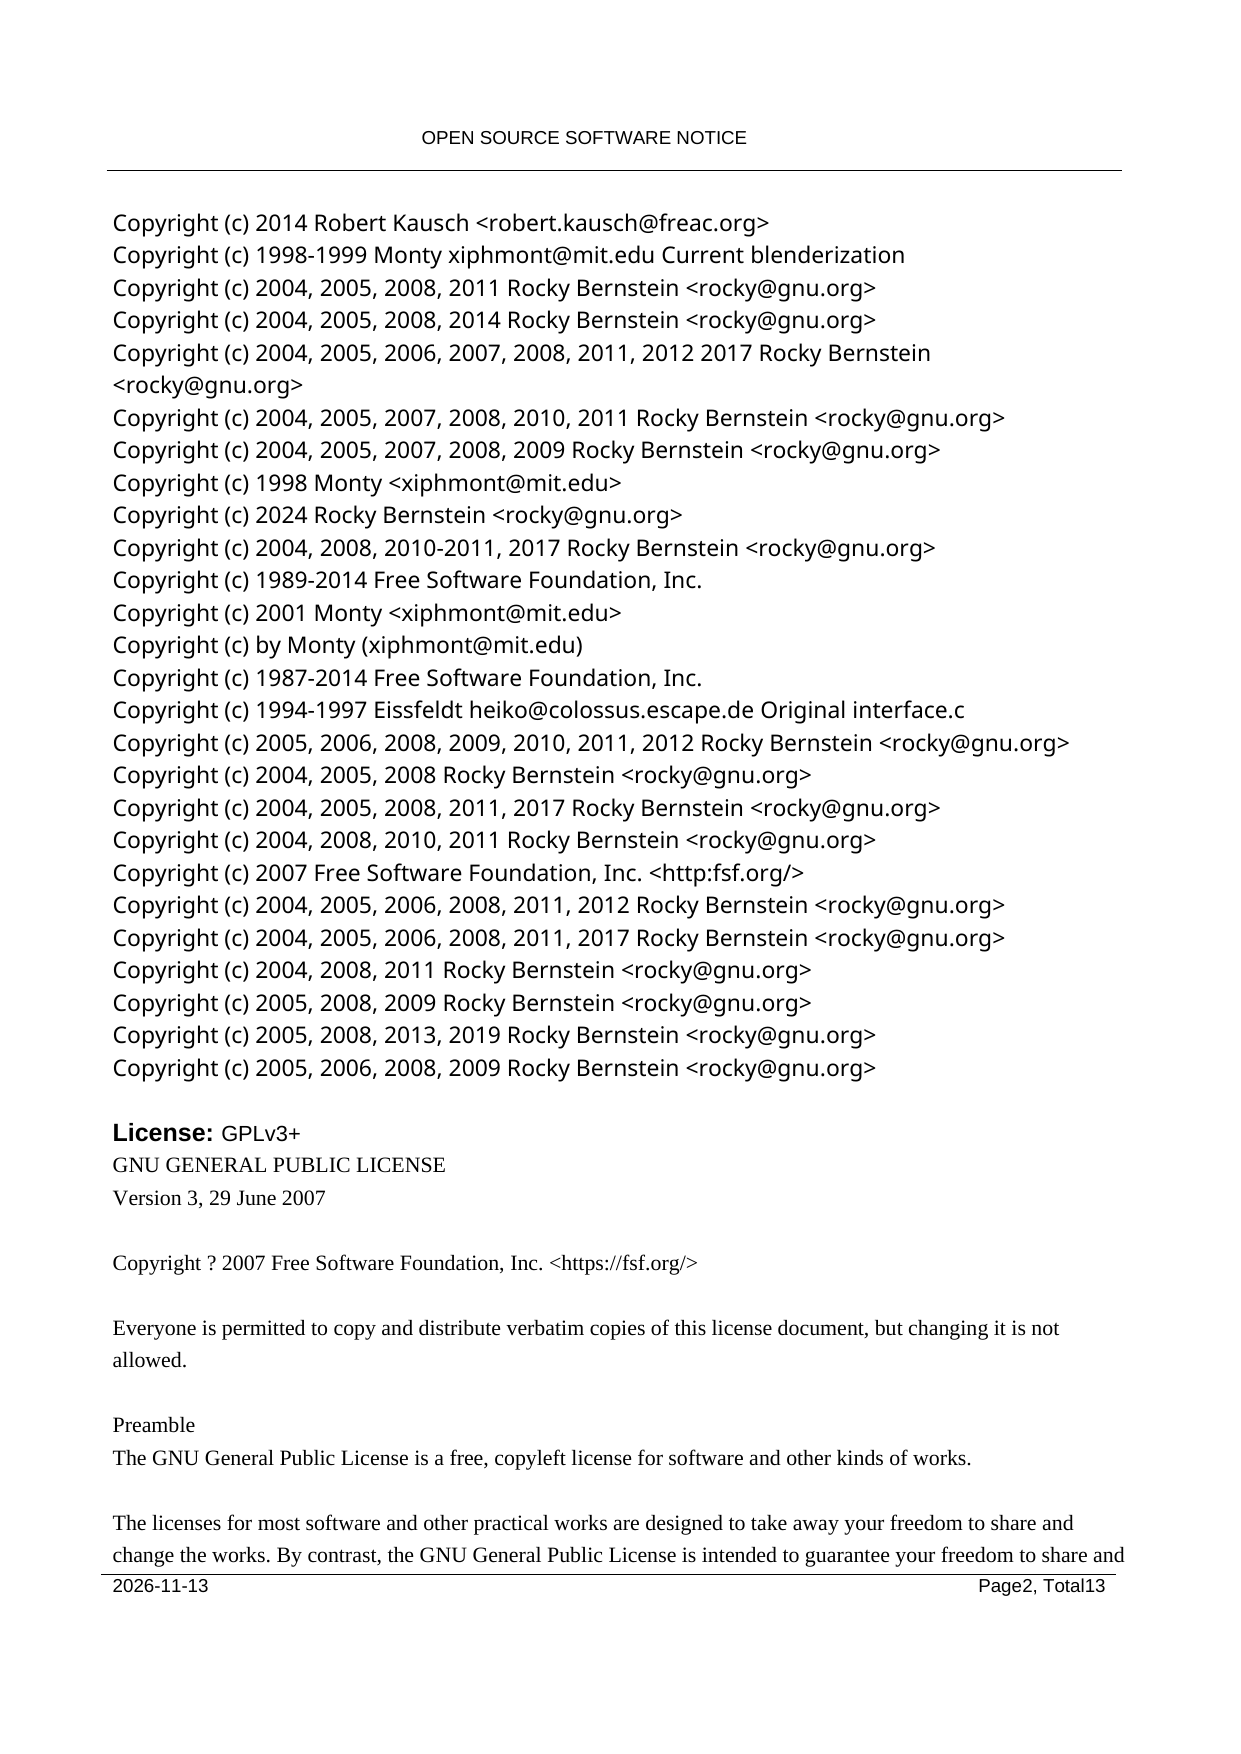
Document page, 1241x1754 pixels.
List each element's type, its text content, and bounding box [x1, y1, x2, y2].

text License: GPLv3+ [112, 1116, 1128, 1149]
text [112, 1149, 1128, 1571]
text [112, 206, 1128, 1116]
